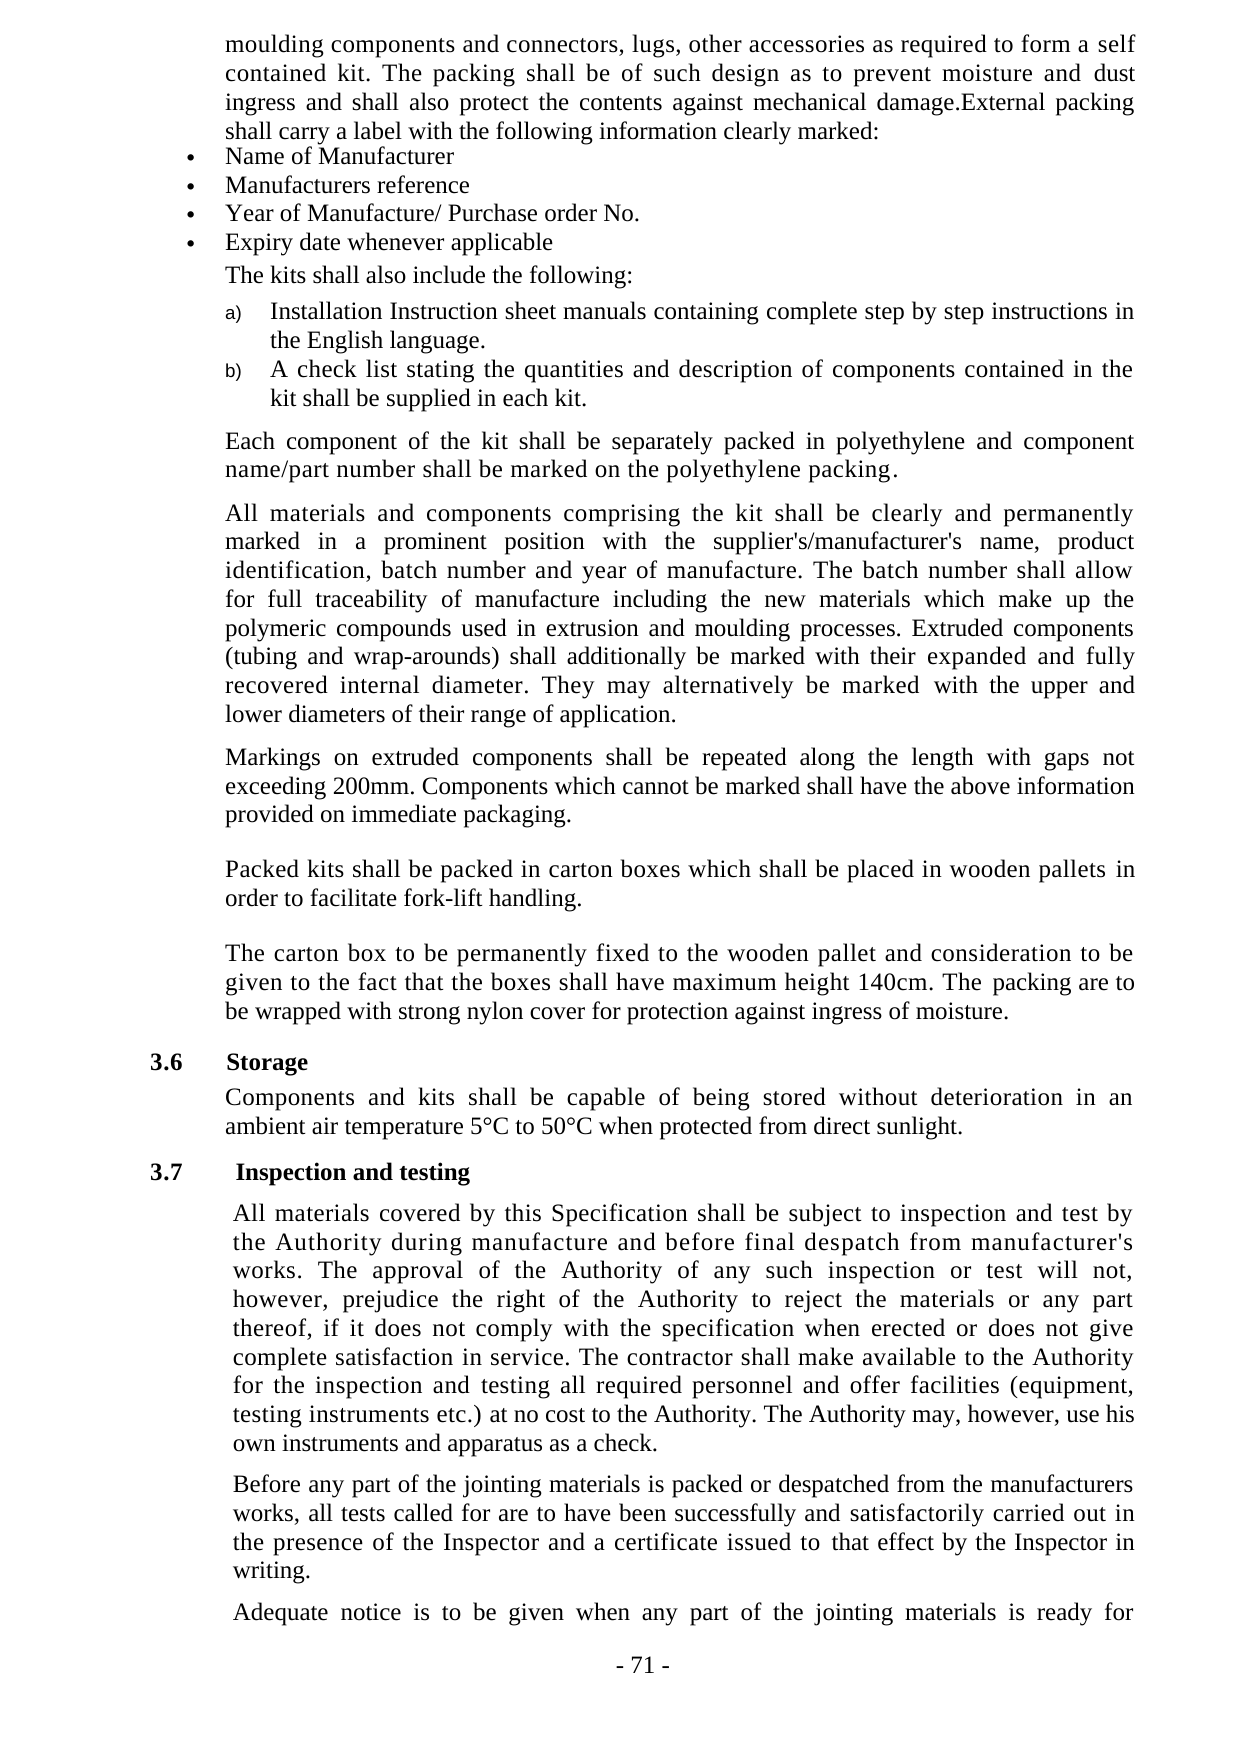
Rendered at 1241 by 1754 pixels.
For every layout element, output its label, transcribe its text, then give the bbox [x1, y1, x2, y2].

list Manufacturers reference [187, 170, 1135, 198]
text 3.6 Storage [150, 1047, 1135, 1076]
text All materials and components comprising the kit shall be clearly and permanently marked in a prominent position with the supplier's/manufacturer's name, product identification, batch number and year of manufacture. The batch number shall allow for full traceability of manufacture including the new materials which make up the polymeric compounds used in extrusion and moulding processes. Extruded components (tubing and wrap-arounds) shall additionally be marked with their expanded and fully recovered internal diameter. They may alternatively be marked with the upper and lower diameters of their range of application. [225, 498, 1135, 728]
list Year of Manufacture/ Purchase order No. [187, 198, 1135, 227]
text Each component of the kit shall be separately packed in polyethylene and component name/part number shall be marked on the polyethylene packing. [225, 426, 1135, 483]
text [225, 29, 1135, 144]
text All materials covered by this Specification shall be subject to inspection and test by the Authority during manufacture and before final despatch from manufacturer's works. The approval of the Authority of any such inspection or test will not, however, prejudice the right of the Authority to reject the materials or any part thereof, if it does not comply with the specification when erected or does not give complete satisfaction in service. The contractor shall make available to the Authority for the inspection and testing all required personnel and offer facilities (equipment, testing instruments etc.) at no cost to the Authority. The Authority may, however, use his own instruments and apparatus as a check. [233, 1198, 1135, 1457]
text Markings on extruded components shall be repeated along the length with gaps not exceeding 200mm. Components which cannot be marked shall have the above information provided on immediate packaging. [225, 742, 1135, 828]
list A check list stating the quantities and description of components contained in the kit shall be supplied in each kit. [225, 354, 1135, 411]
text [233, 1597, 1135, 1625]
text Components and kits shall be capable of being stored without deterioration in an ambient air temperature 5°C to 50°C when protected from direct sunlight. [225, 1082, 1135, 1140]
list Installation Instruction sheet manuals containing complete step by step instructions in the English language. [225, 296, 1135, 354]
text Packed kits shall be packed in carton boxes which shall be placed in wooden pallets in order to facilitate fork-lift handling. [225, 854, 1135, 912]
text The kits shall also include the following: [225, 260, 1135, 288]
list Expiry date whenever applicable [187, 227, 1135, 256]
list Name of Manufacturer [187, 144, 1135, 170]
text The carton box to be permanently fixed to the wooden pallet and consideration to be given to the fact that the boxes shall have maximum height 140cm. The packing are to be wrapped with strong nylon cover for protection against ingress of moisture. [225, 938, 1135, 1024]
text 3.7 Inspection and testing [150, 1157, 1135, 1185]
text Before any part of the jointing materials is packed or despatched from the manufacturers works, all tests called for are to have been successfully and satisfactorily carried out in the presence of the Inspector and a certificate issued to that effect by the Inspector in writing. [233, 1469, 1135, 1584]
